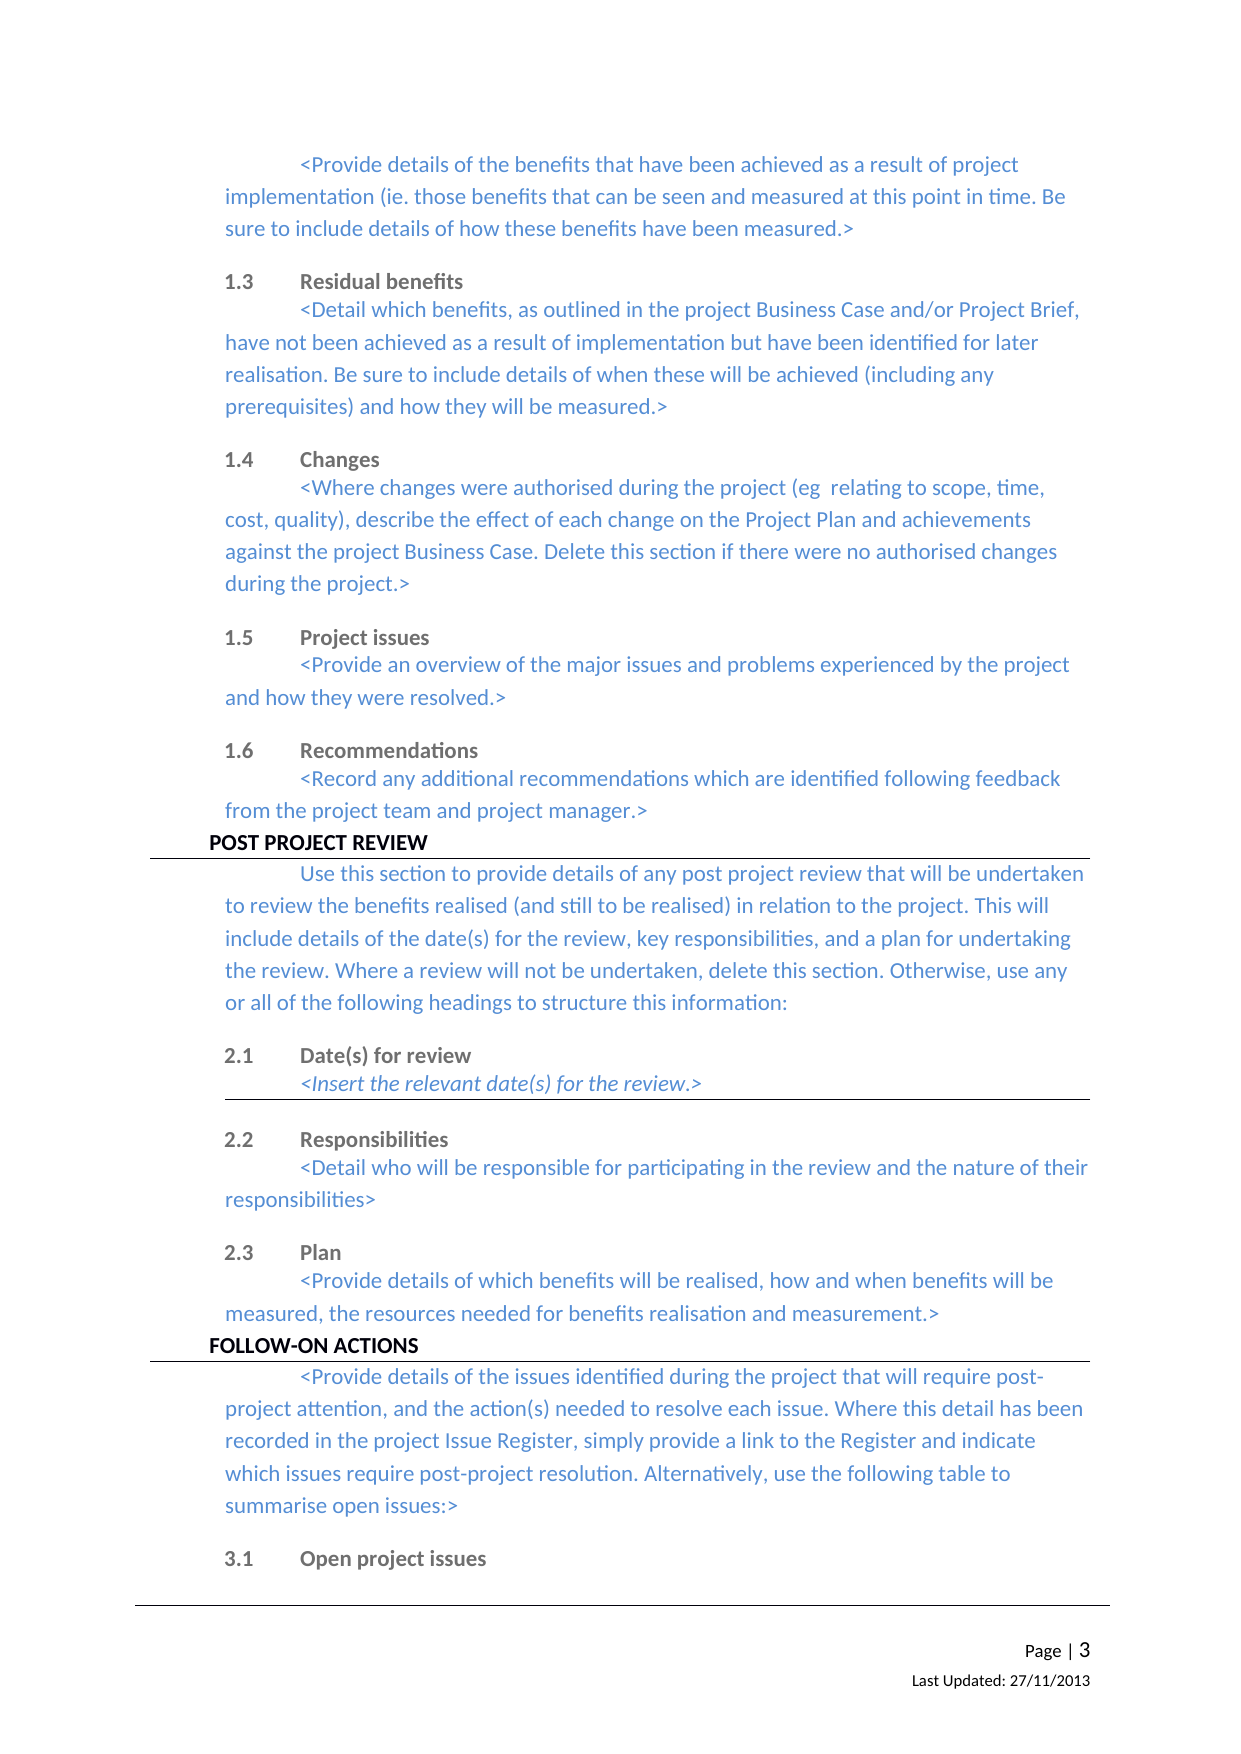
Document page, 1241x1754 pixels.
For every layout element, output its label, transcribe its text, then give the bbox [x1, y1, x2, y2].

subtitle Use this section to provide details of any post project review that will be undertaken to review the benefits realised (and still to be realised) in relation to the project. This will include details of the date(s) for the review, key responsibilities, and a plan for undertaking the review. Where a review will not be undertaken, delete this section. Otherwise, use any or all of the following headings to structure this information: [225, 859, 1090, 1016]
subtitle Responsibilities [224, 1125, 1090, 1153]
subtitle <Provide details of the benefits that have been achieved as a result of project implementation (ie. those benefits that can be seen and measured at this point in time. Be sure to include details of how these benefits have been measured.> [225, 150, 1090, 242]
subtitle <Detail which benefits, as outlined in the project Business Case and/or Project Brief, have not been achieved as a result of implementation but have been identified for later realisation. Be sure to include details of when these will be achieved (including any prerequisites) and how they will be measured.> [225, 295, 1090, 420]
subtitle <Detail who will be responsible for participating in the review and the nature of their responsibilities> [225, 1153, 1090, 1213]
subtitle Plan [224, 1238, 1090, 1267]
subtitle <Insert the relevant date(s) for the review.> [225, 1069, 1090, 1099]
subtitle <Provide an overview of the major issues and problems experienced by the project and how they were resolved.> [225, 651, 1090, 711]
subtitle Changes [224, 445, 1090, 473]
subtitle Project issues [224, 623, 1090, 651]
subtitle Residual benefits [224, 267, 1090, 295]
subtitle <Provide details of the issues identified during the project that will require post-project attention, and the action(s) needed to resolve each issue. Where this detail has been recorded in the project Issue Register, simply provide a link to the Register and indicate which issues require post-project resolution. Alternatively, use the following table to summarise open issues:> [225, 1362, 1090, 1519]
subtitle Open project issues [224, 1544, 1090, 1572]
subtitle <Record any additional recommendations which are identified following feedback from the project team and project manager.> [225, 764, 1090, 824]
subtitle Recommendations [224, 736, 1090, 764]
subtitle FOLLOW-ON ACTIONS [150, 1331, 1090, 1361]
subtitle <Where changes were authorised during the project (eg relating to scope, time, cost, quality), describe the effect of each change on the Project Plan and achievements against the project Business Case. Delete this section if there were no authorised changes during the project.> [225, 473, 1090, 598]
subtitle <Provide details of which benefits will be realised, how and when benefits will be measured, the resources needed for benefits realisation and measurement.> [225, 1267, 1090, 1327]
subtitle POST PROJECT REVIEW [150, 828, 1090, 858]
subtitle Date(s) for review [224, 1041, 1090, 1069]
